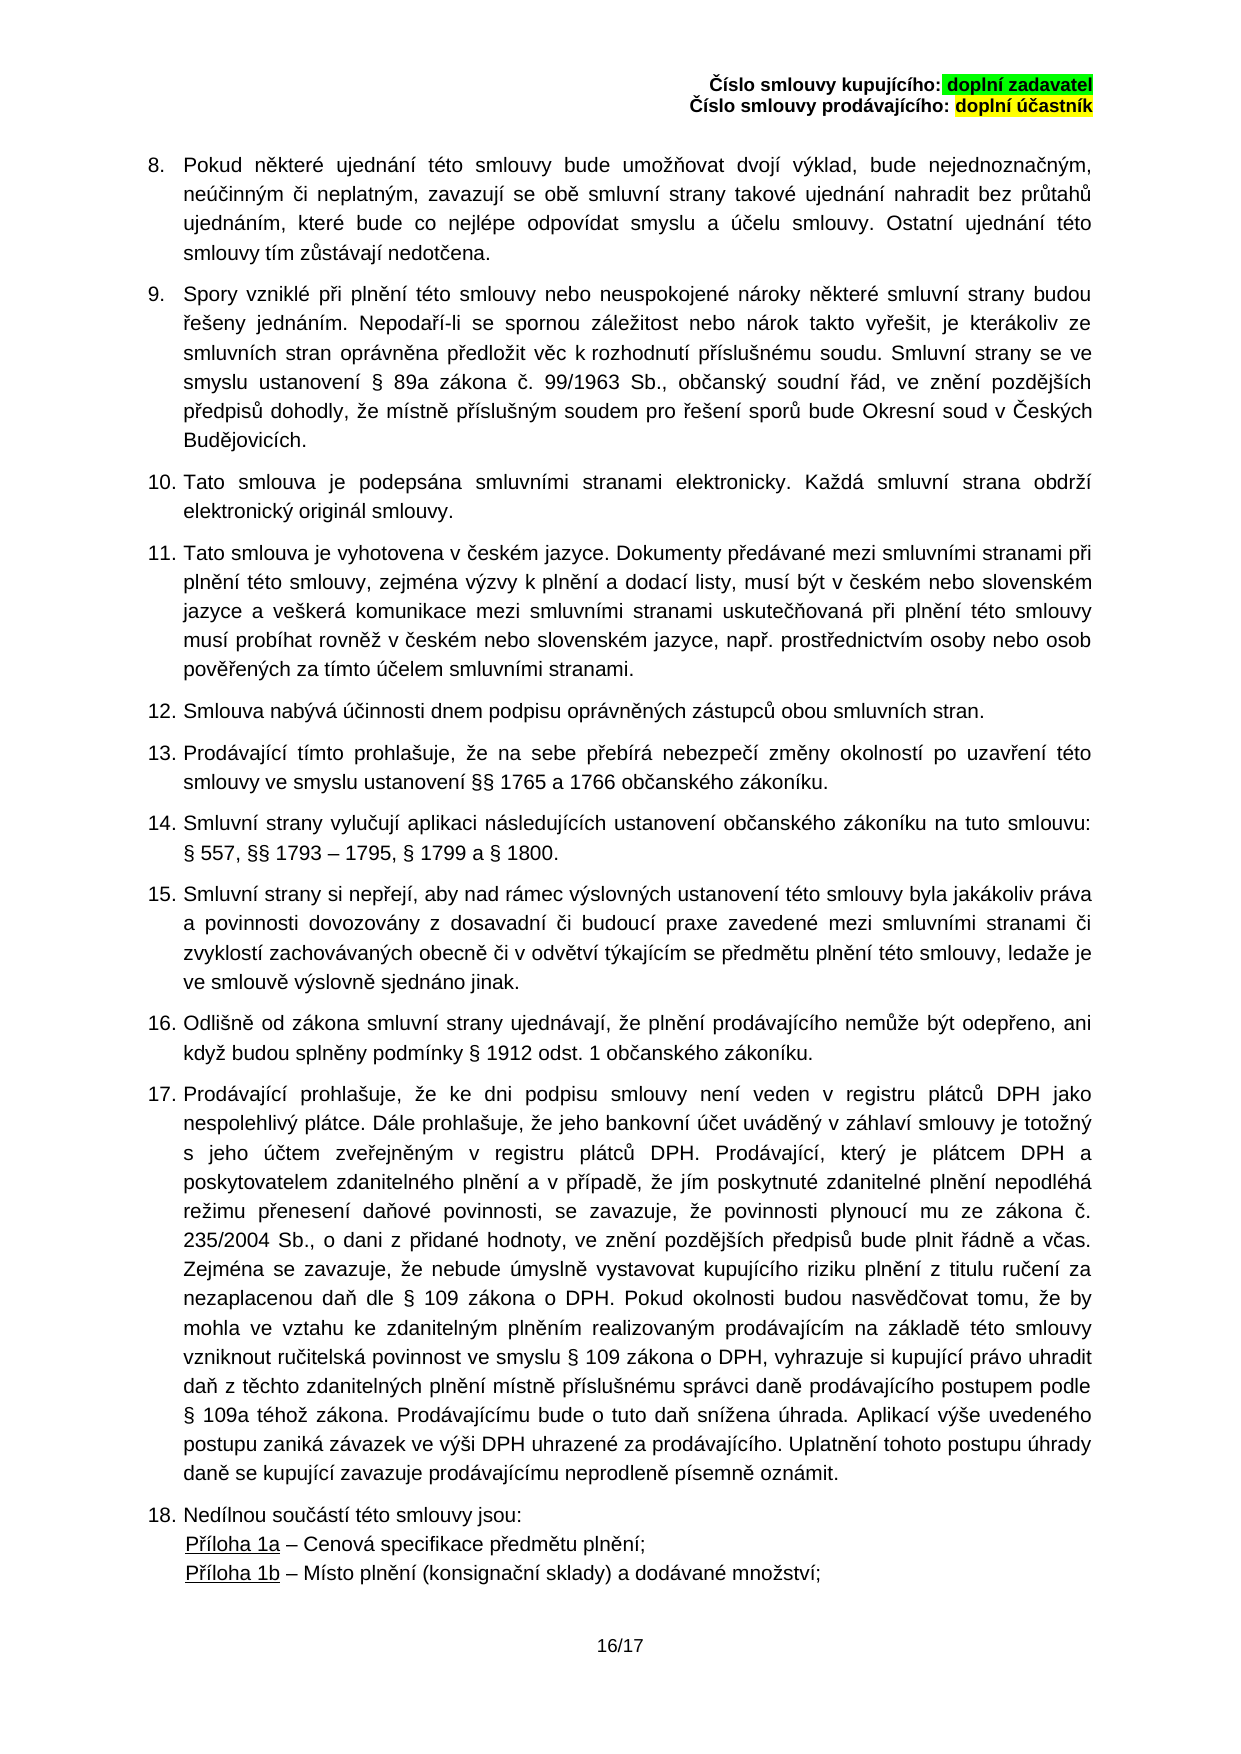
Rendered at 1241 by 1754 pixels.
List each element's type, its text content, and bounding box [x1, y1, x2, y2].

text Příloha 1b – Místo plnění (konsignační sklady) a dodávané množství; [185, 1556, 1093, 1585]
list Smlouva nabývá účinnosti dnem podpisu oprávněných zástupců obou smluvních stran. [148, 693, 1093, 723]
list Odlišně od zákona smluvní strany ujednávají, že plnění prodávajícího nemůže být odepřeno, ani když budou splněny podmínky § 1912 odst. 1 občanského zákoníku. [148, 1006, 1093, 1064]
list Tato smlouva je podepsána smluvními stranami elektronicky. Každá smluvní strana obdrží elektronický originál smlouvy. [148, 464, 1093, 523]
text Příloha 1a – Cenová specifikace předmětu plnění; [185, 1527, 1093, 1556]
list Spory vzniklé při plnění této smlouvy nebo neuspokojené nároky některé smluvní strany budou řešeny jednáním. Nepodaří-li se spornou záležitost nebo nárok takto vyřešit, je kterákoliv ze smluvních stran oprávněna předložit věc k rozhodnutí příslušnému soudu. Smluvní strany se ve smyslu ustanovení § 89a zákona č. 99/1963 Sb., občanský soudní řád, ve znění pozdějších předpisů dohodly, že místně příslušným soudem pro řešení sporů bude Okresní soud v Českých Budějovicích. [148, 277, 1093, 452]
list Prodávající prohlašuje, že ke dni podpisu smlouvy není veden v registru plátců DPH jako nespolehlivý plátce. Dále prohlašuje, že jeho bankovní účet uváděný v záhlaví smlouvy je totožný s jeho účtem zveřejněným v registru plátců DPH. Prodávající, který je plátcem DPH a poskytovatelem zdanitelného plnění a v případě, že jím poskytnuté zdanitelné plnění nepodléhá režimu přenesení daňové povinnosti, se zavazuje, že povinnosti plynoucí mu ze zákona č. 235/2004 Sb., o dani z přidané hodnoty, ve znění pozdějších předpisů bude plnit řádně a včas. Zejména se zavazuje, že nebude úmyslně vystavovat kupujícího riziku plnění z titulu ručení za nezaplacenou daň dle § 109 zákona o DPH. Pokud okolnosti budou nasvědčovat tomu, že by mohla ve vztahu ke zdanitelným plněním realizovaným prodávajícím na základě této smlouvy vzniknout ručitelská povinnost ve smyslu § 109 zákona o DPH, vyhrazuje si kupující právo uhradit daň z těchto zdanitelných plnění místně příslušnému správci daně prodávajícího postupem podle § 109a téhož zákona. Prodávajícímu bude o tuto daň snížena úhrada. Aplikací výše uvedeného postupu zaniká závazek ve výši DPH uhrazené za prodávajícího. Uplatnění tohoto postupu úhrady daně se kupující zavazuje prodávajícímu neprodleně písemně oznámit. [148, 1077, 1093, 1485]
list Tato smlouva je vyhotovena v českém jazyce. Dokumenty předávané mezi smluvními stranami při plnění této smlouvy, zejména výzvy k plnění a dodací listy, musí být v českém nebo slovenském jazyce a veškerá komunikace mezi smluvními stranami uskutečňovaná při plnění této smlouvy musí probíhat rovněž v českém nebo slovenském jazyce, např. prostřednictvím osoby nebo osob pověřených za tímto účelem smluvními stranami. [148, 535, 1093, 681]
list Smluvní strany vylučují aplikaci následujících ustanovení občanského zákoníku na tuto smlouvu: § 557, §§ 1793 – 1795, § 1799 a § 1800. [148, 806, 1093, 864]
list Pokud některé ujednání této smlouvy bude umožňovat dvojí výklad, bude nejednoznačným, neúčinným či neplatným, zavazují se obě smluvní strany takové ujednání nahradit bez průtahů ujednáním, které bude co nejlépe odpovídat smyslu a účelu smlouvy. Ostatní ujednání této smlouvy tím zůstávají nedotčena. [148, 148, 1093, 264]
list Nedílnou součástí této smlouvy jsou: [148, 1498, 1093, 1527]
list Smluvní strany si nepřejí, aby nad rámec výslovných ustanovení této smlouvy byla jakákoliv práva a povinnosti dovozovány z dosavadní či budoucí praxe zavedené mezi smluvními stranami či zvyklostí zachovávaných obecně či v odvětví týkajícím se předmětu plnění této smlouvy, ledaže je ve smlouvě výslovně sjednáno jinak. [148, 877, 1093, 993]
list Prodávající tímto prohlašuje, že na sebe přebírá nebezpečí změny okolností po uzavření této smlouvy ve smyslu ustanovení §§ 1765 a 1766 občanského zákoníku. [148, 735, 1093, 793]
